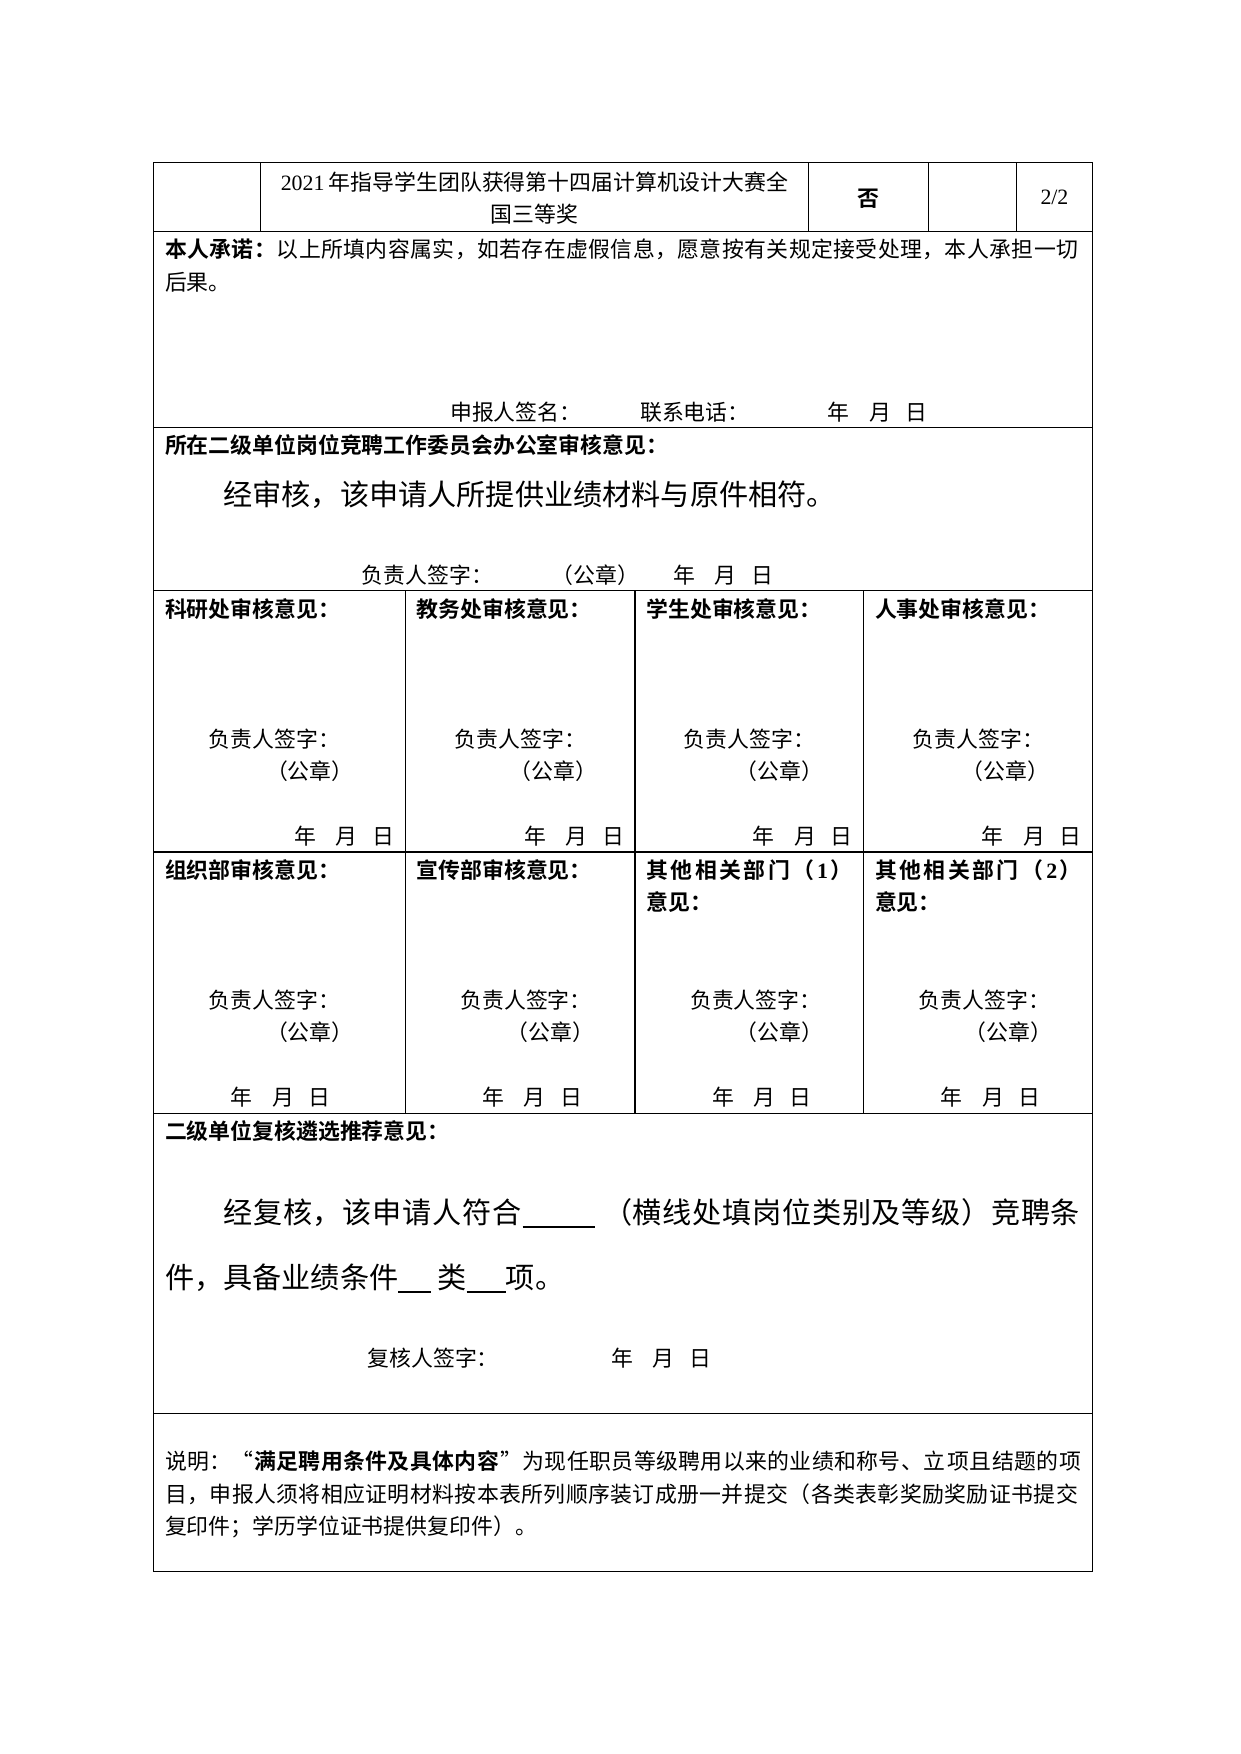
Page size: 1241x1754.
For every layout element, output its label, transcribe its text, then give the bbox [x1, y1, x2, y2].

table_cell 学生处审核意见： 负责人签字： （公章） 年 月 日 [636, 591, 863, 851]
table_cell 其他相关部门（1）意见： 负责人签字： （公章） 年 月 日 [636, 853, 863, 1112]
table_cell 宣传部审核意见： 负责人签字： （公章） 年 月 日 [406, 853, 634, 1112]
table_cell 其他相关部门（2）意见： 负责人签字： （公章） 年 月 日 [864, 853, 1092, 1112]
table_cell 2/2 [1017, 163, 1092, 231]
table_cell 科研处审核意见： 负责人签字： （公章） 年 月 日 [154, 591, 405, 851]
table_cell 教务处审核意见： 负责人签字： （公章） 年 月 日 [406, 591, 634, 851]
table_cell 人事处审核意见： 负责人签字： （公章） 年 月 日 [864, 591, 1092, 851]
table_cell 否 [809, 163, 928, 231]
table_cell 本人承诺：以上所填内容属实，如若存在虚假信息，愿意按有关规定接受处理，本人承担一切后果。 申报人签名： 联系电话： 年 月 日 [154, 232, 1092, 427]
table_cell 说明：“满足聘用条件及具体内容”为现任职员等级聘用以来的业绩和称号、立项且结题的项目，申报人须将相应证明材料按本表所列顺序装订成册一并提交（各类表彰奖励奖励证书提交复印件；学历学位证书提供复印件）。 [154, 1414, 1092, 1571]
table_cell 2021年指导学生团队获得第十四届计算机设计大赛全国三等奖 [261, 163, 808, 231]
table_cell 组织部审核意见： 负责人签字： （公章） 年 月 日 [154, 853, 405, 1112]
table_cell [929, 163, 1016, 231]
table_cell 所在二级单位岗位竞聘工作委员会办公室审核意见： 经审核，该申请人所提供业绩材料与原件相符。 负责人签字： （公章） 年 月 日 [154, 428, 1092, 590]
table_cell 二级单位复核遴选推荐意见： 经复核，该申请人符合 （横线处填岗位类别及等级）竞聘条件，具备业绩条件 类 项。 复核人签字： 年 月 日 [154, 1114, 1092, 1413]
